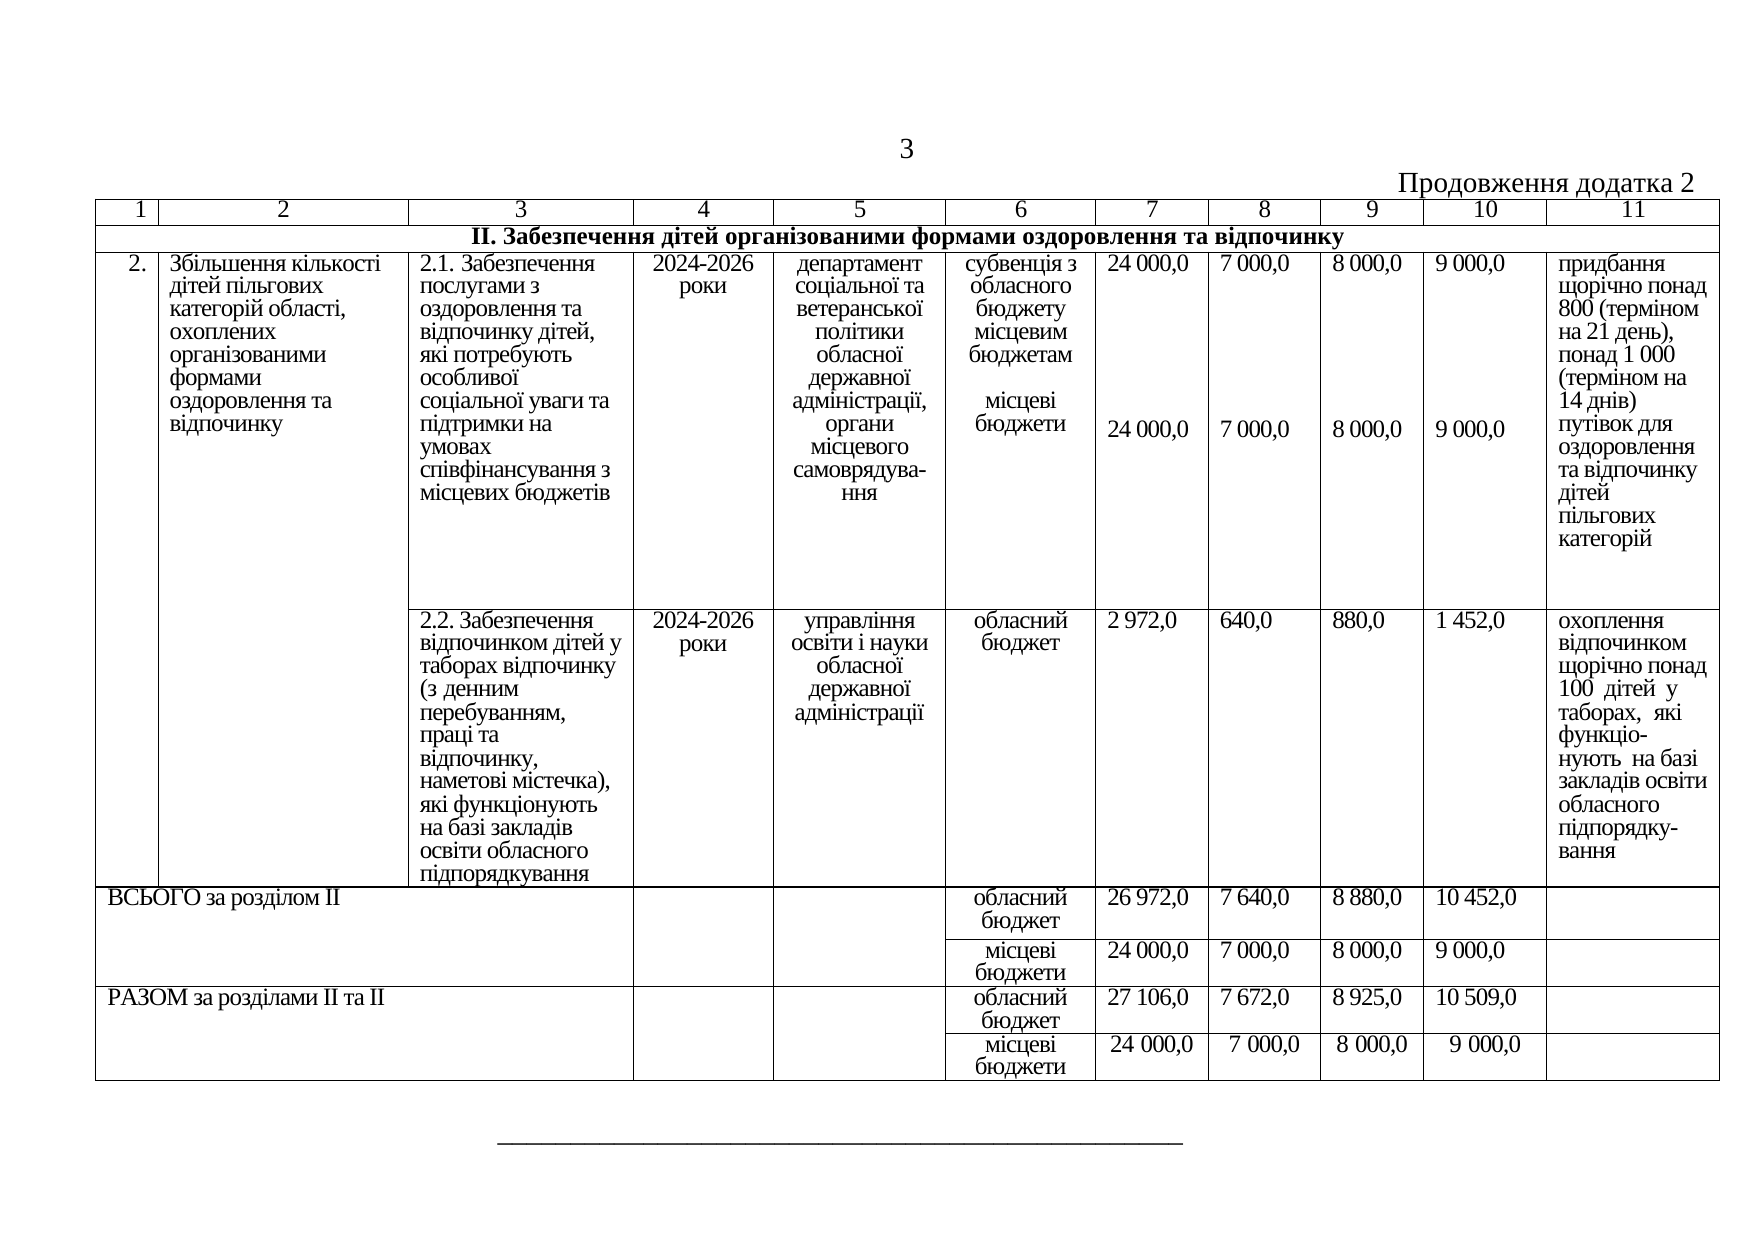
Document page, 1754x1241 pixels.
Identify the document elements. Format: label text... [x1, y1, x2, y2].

table_header 10 [1424, 200, 1546, 225]
table_cell [774, 888, 945, 986]
table_cell II. Забезпечення дітей організованими формами оздоровлення та відпочинку [96, 226, 1719, 252]
table_cell 9 000,0 [1424, 1034, 1546, 1080]
table_header 2 [159, 200, 408, 225]
table_cell 24 000,0 [1096, 940, 1208, 986]
table_header 3 [409, 200, 633, 225]
table_cell 880,0 [1321, 610, 1423, 886]
text Продовження додатка 2 [118, 165, 1695, 198]
table_header 9 [1321, 200, 1423, 225]
table_cell субвенція з обласного бюджету місцевим бюджетам місцеві бюджети [946, 253, 1095, 609]
table_cell 10 452,0 [1424, 888, 1546, 939]
table_cell 8 000,0 [1321, 1034, 1423, 1080]
table_header 4 [634, 200, 773, 225]
table_cell 7 672,0 [1209, 987, 1320, 1033]
table_cell РАЗОМ за розділами II та II [96, 987, 633, 1080]
table_cell 2024-2026 роки [634, 610, 773, 886]
table_header 8 [1209, 200, 1320, 225]
table_cell місцеві бюджети [946, 1034, 1095, 1080]
table_cell 7 000,0 7 000,0 [1209, 253, 1320, 609]
table_cell 2.2. Забезпечення відпочинком дітей у таборах відпочинку (з денним перебуванням, праці та відпочинку, наметові містечка), які функціонують на базі закладів освіти обласного підпорядкування [409, 610, 633, 886]
table_cell 2 972,0 [1096, 610, 1208, 886]
table_cell Збільшення кількості дітей пільгових категорій області, охоплених організованими формами оздоровлення та відпочинку [159, 253, 408, 886]
table_cell 2024-2026 роки [634, 253, 773, 609]
table_cell 9 000,0 [1424, 940, 1546, 986]
table_cell 640,0 [1209, 610, 1320, 886]
table_cell [634, 888, 773, 986]
table_cell обласний бюджет [946, 888, 1095, 939]
table_cell 26 972,0 [1096, 888, 1208, 939]
table_cell [1547, 1034, 1719, 1080]
table_cell обласний бюджет [946, 610, 1095, 886]
table_cell обласний бюджет [946, 987, 1095, 1033]
table_cell охоплення відпочинком щорічно понад 100 дітей у таборах, які функціо-нують на базі закладів освіти обласного підпорядку-вання [1547, 610, 1719, 886]
table_cell 7 640,0 [1209, 888, 1320, 939]
table_cell департамент соціальної та ветеранської політики обласної державної адміністрації, органи місцевого самоврядува-ння [774, 253, 945, 609]
table_cell 8 000,0 [1321, 940, 1423, 986]
table_header 5 [774, 200, 945, 225]
table_cell 24 000,0 24 000,0 [1096, 253, 1208, 609]
table_cell придбання щорічно понад 800 (терміном на 21 день), понад 1 000 (терміном на 14 днів) путівок для оздоровлення та відпочинку дітей пільгових категорій [1547, 253, 1719, 609]
table_cell 8 925,0 [1321, 987, 1423, 1033]
table_cell 24 000,0 [1096, 1034, 1208, 1080]
table_cell управління освіти і науки обласної державної адміністрації [774, 610, 945, 886]
table_cell 2. [96, 253, 158, 886]
table_header 7 [1096, 200, 1208, 225]
table_cell 2.1. Забезпечення послугами з оздоровлення та відпочинку дітей, які потребують особливої соціальної уваги та підтримки на умовах співфінансування з місцевих бюджетів [409, 253, 633, 609]
table_cell 8 000,0 8 000,0 [1321, 253, 1423, 609]
table_cell ВСЬОГО за розділом II [96, 888, 633, 986]
table_cell 9 000,0 9 000,0 [1424, 253, 1546, 609]
table_cell 1 452,0 [1424, 610, 1546, 886]
table_cell місцеві бюджети [946, 940, 1095, 986]
table_cell [1547, 987, 1719, 1033]
table_header 11 [1547, 200, 1719, 225]
table_cell 27 106,0 [1096, 987, 1208, 1033]
table_header 6 [946, 200, 1095, 225]
table_header 1 [96, 200, 158, 225]
text _______________________________________________ [118, 1114, 1695, 1148]
table_cell 10 509,0 [1424, 987, 1546, 1033]
table_cell [1547, 940, 1719, 986]
table_cell [774, 987, 945, 1080]
table_cell 7 000,0 [1209, 940, 1320, 986]
table_cell [1547, 888, 1719, 939]
table_cell [634, 987, 773, 1080]
table_cell 8 880,0 [1321, 888, 1423, 939]
text 3 [118, 131, 1695, 165]
table_cell 7 000,0 [1209, 1034, 1320, 1080]
